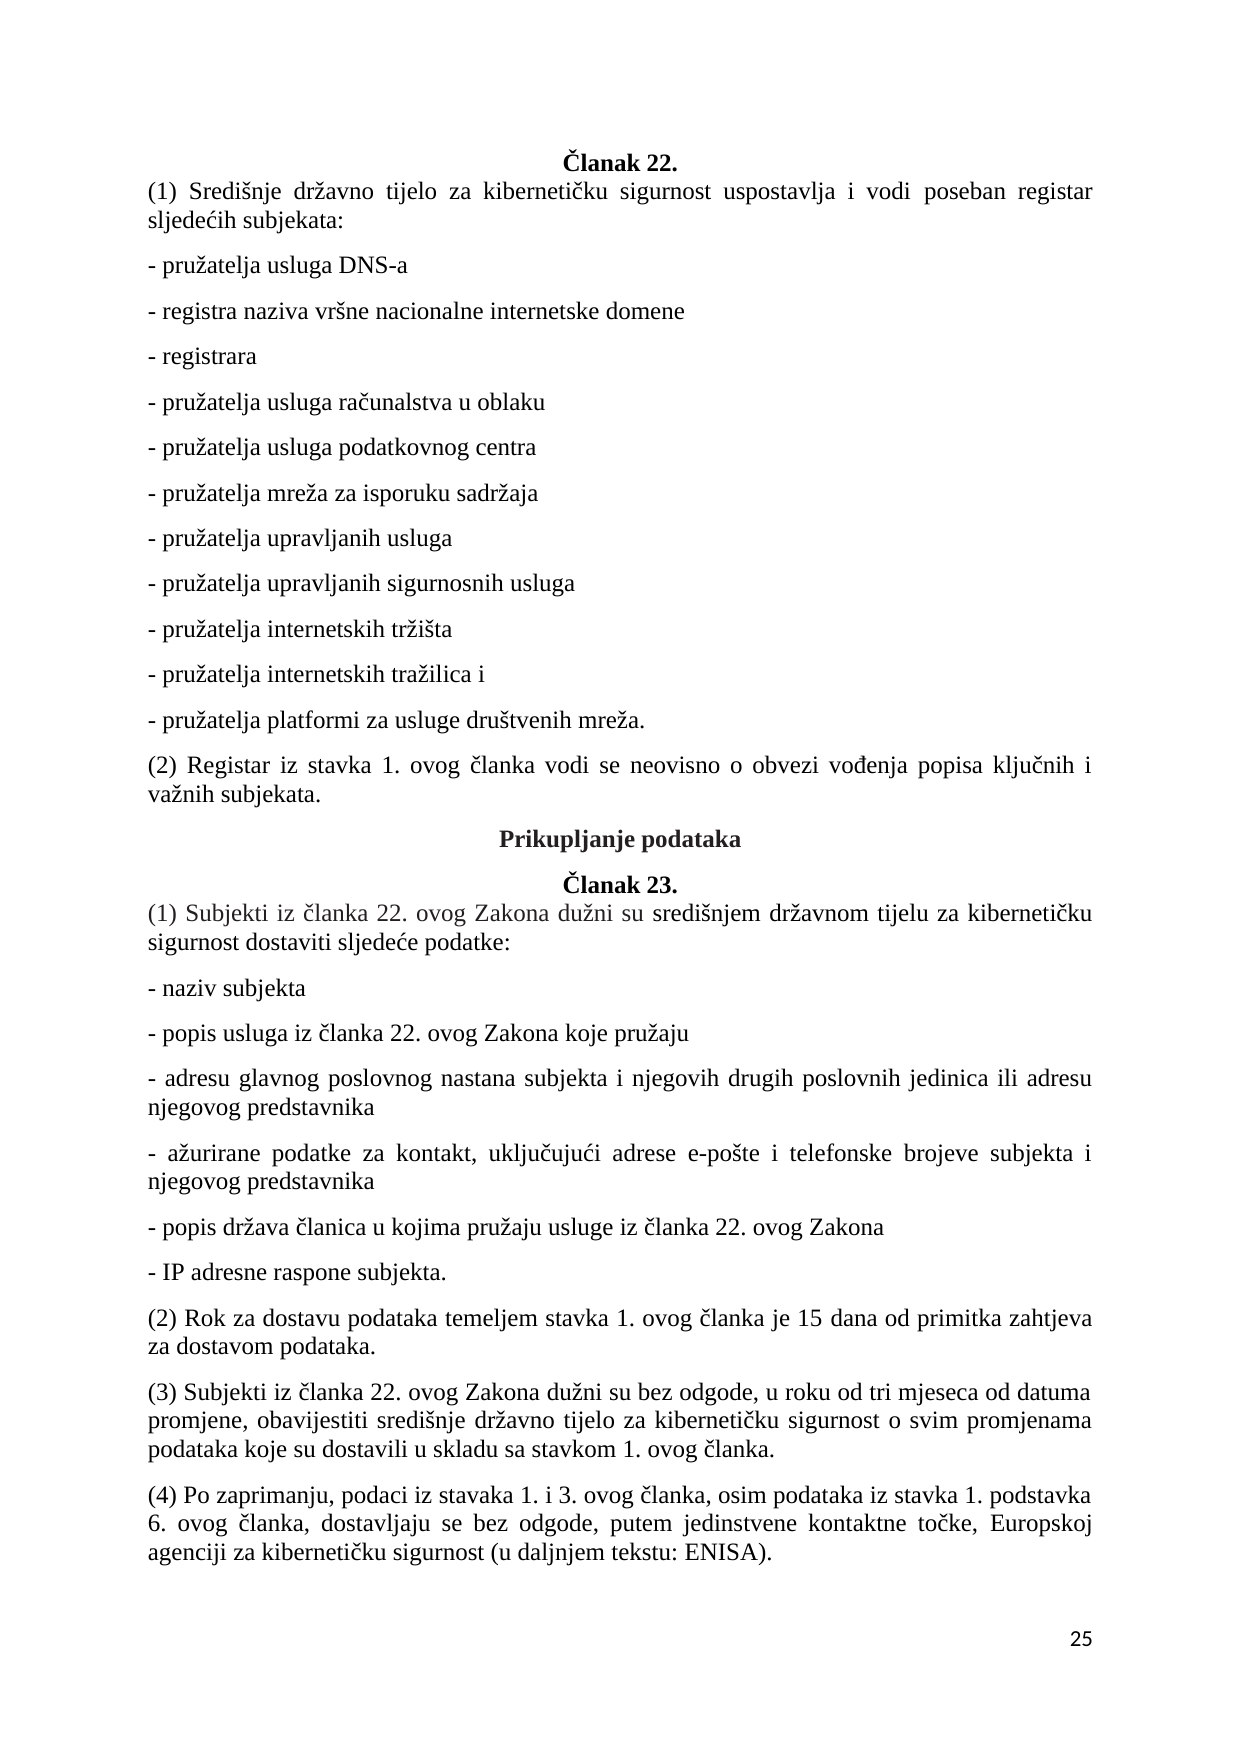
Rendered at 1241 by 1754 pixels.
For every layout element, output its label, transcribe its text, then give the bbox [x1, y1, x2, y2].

text Prikupljanje podataka [148, 824, 1093, 853]
text (2) Rok za dostavu podataka temeljem stavka 1. ovog članka je 15 dana od primitka zahtjeva za dostavom podataka. [148, 1303, 1093, 1360]
text (4) Po zaprimanju, podaci iz stavaka 1. i 3. ovog članka, osim podataka iz stavka 1. podstavka 6. ovog članka, dostavljaju se bez odgode, putem jedinstvene kontaktne točke, Europskoj agenciji za kibernetičku sigurnost (u daljnjem tekstu: ENISA). [148, 1480, 1093, 1566]
text - pružatelja usluga računalstva u oblaku [148, 387, 1093, 416]
text - pružatelja upravljanih usluga [148, 523, 1093, 552]
text (1) Subjekti iz članka 22. ovog Zakona dužni su središnjem državnom tijelu za kibernetičku sigurnost dostaviti sljedeće podatke: [148, 898, 1093, 956]
text - pružatelja internetskih tražilica i [148, 659, 1093, 688]
text - registra naziva vršne nacionalne internetske domene [148, 296, 1093, 325]
text - pružatelja internetskih tržišta [148, 614, 1093, 643]
text (3) Subjekti iz članka 22. ovog Zakona dužni su bez odgode, u roku od tri mjeseca od datuma promjene, obavijestiti središnje državno tijelo za kibernetičku sigurnost o svim promjenama podataka koje su dostavili u skladu sa stavkom 1. ovog članka. [148, 1377, 1093, 1463]
text - pružatelja platformi za usluge društvenih mreža. [148, 705, 1093, 733]
text - registrara [148, 341, 1093, 370]
text - pružatelja usluga DNS-a [148, 251, 1093, 279]
text - IP adresne raspone subjekta. [148, 1257, 1093, 1286]
text - popis usluga iz članka 22. ovog Zakona koje pružaju [148, 1018, 1093, 1047]
text - ažurirane podatke za kontakt, uključujući adrese e-pošte i telefonske brojeve subjekta i njegovog predstavnika [148, 1138, 1093, 1195]
text - pružatelja mreža za isporuku sadržaja [148, 478, 1093, 506]
text (1) Središnje državno tijelo za kibernetičku sigurnost uspostavlja i vodi poseban registar sljedećih subjekata: [148, 176, 1093, 234]
text - adresu glavnog poslovnog nastana subjekta i njegovih drugih poslovnih jedinica ili adresu njegovog predstavnika [148, 1063, 1093, 1121]
text (2) Registar iz stavka 1. ovog članka vodi se neovisno o obvezi vođenja popisa ključnih i važnih subjekata. [148, 750, 1093, 808]
text - pružatelja usluga podatkovnog centra [148, 432, 1093, 461]
text - popis država članica u kojima pružaju usluge iz članka 22. ovog Zakona [148, 1212, 1093, 1241]
text - pružatelja upravljanih sigurnosnih usluga [148, 568, 1093, 597]
text Članak 22. [148, 148, 1093, 176]
text - naziv subjekta [148, 973, 1093, 1001]
text Članak 23. [148, 870, 1093, 898]
